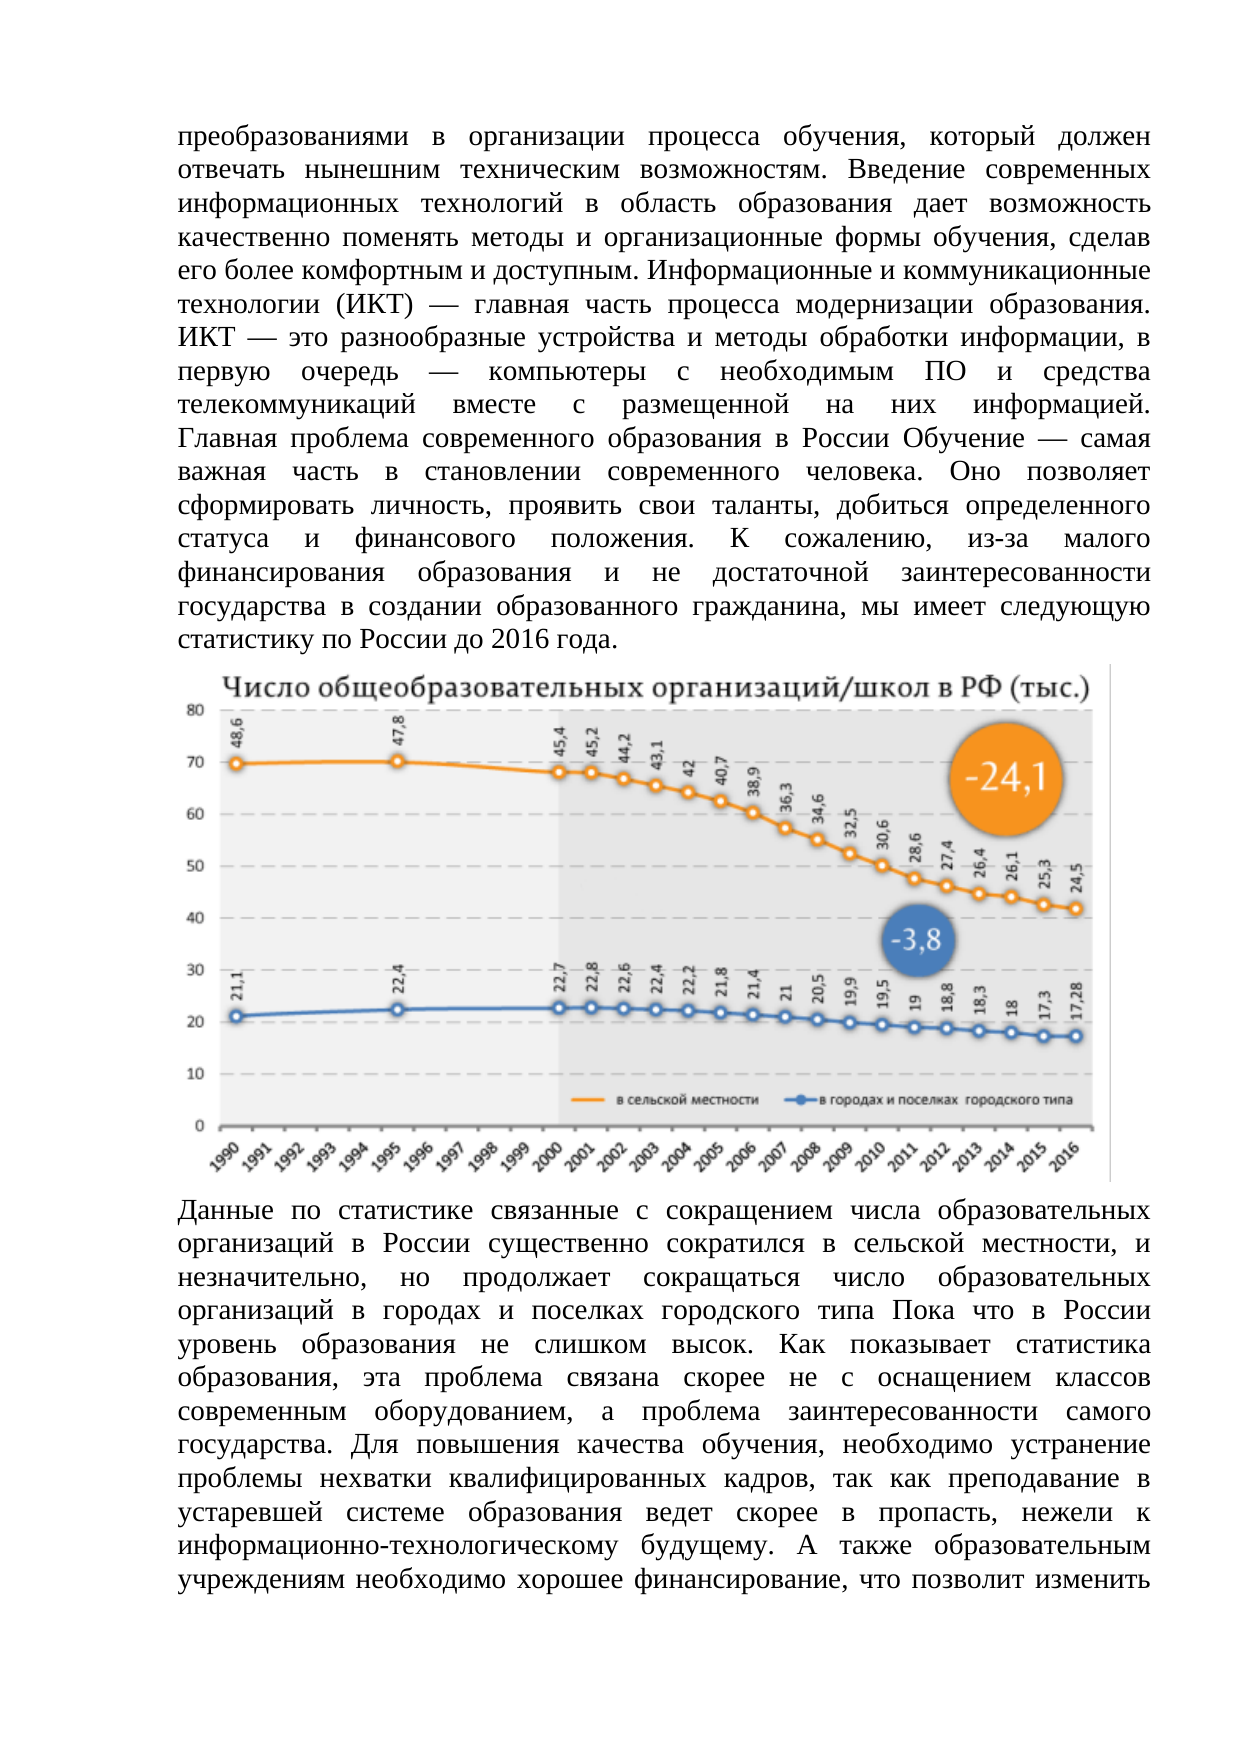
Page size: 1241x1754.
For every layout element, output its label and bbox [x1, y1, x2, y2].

text [177, 118, 1152, 655]
picture [177, 664, 1112, 1182]
text [177, 1192, 1152, 1594]
